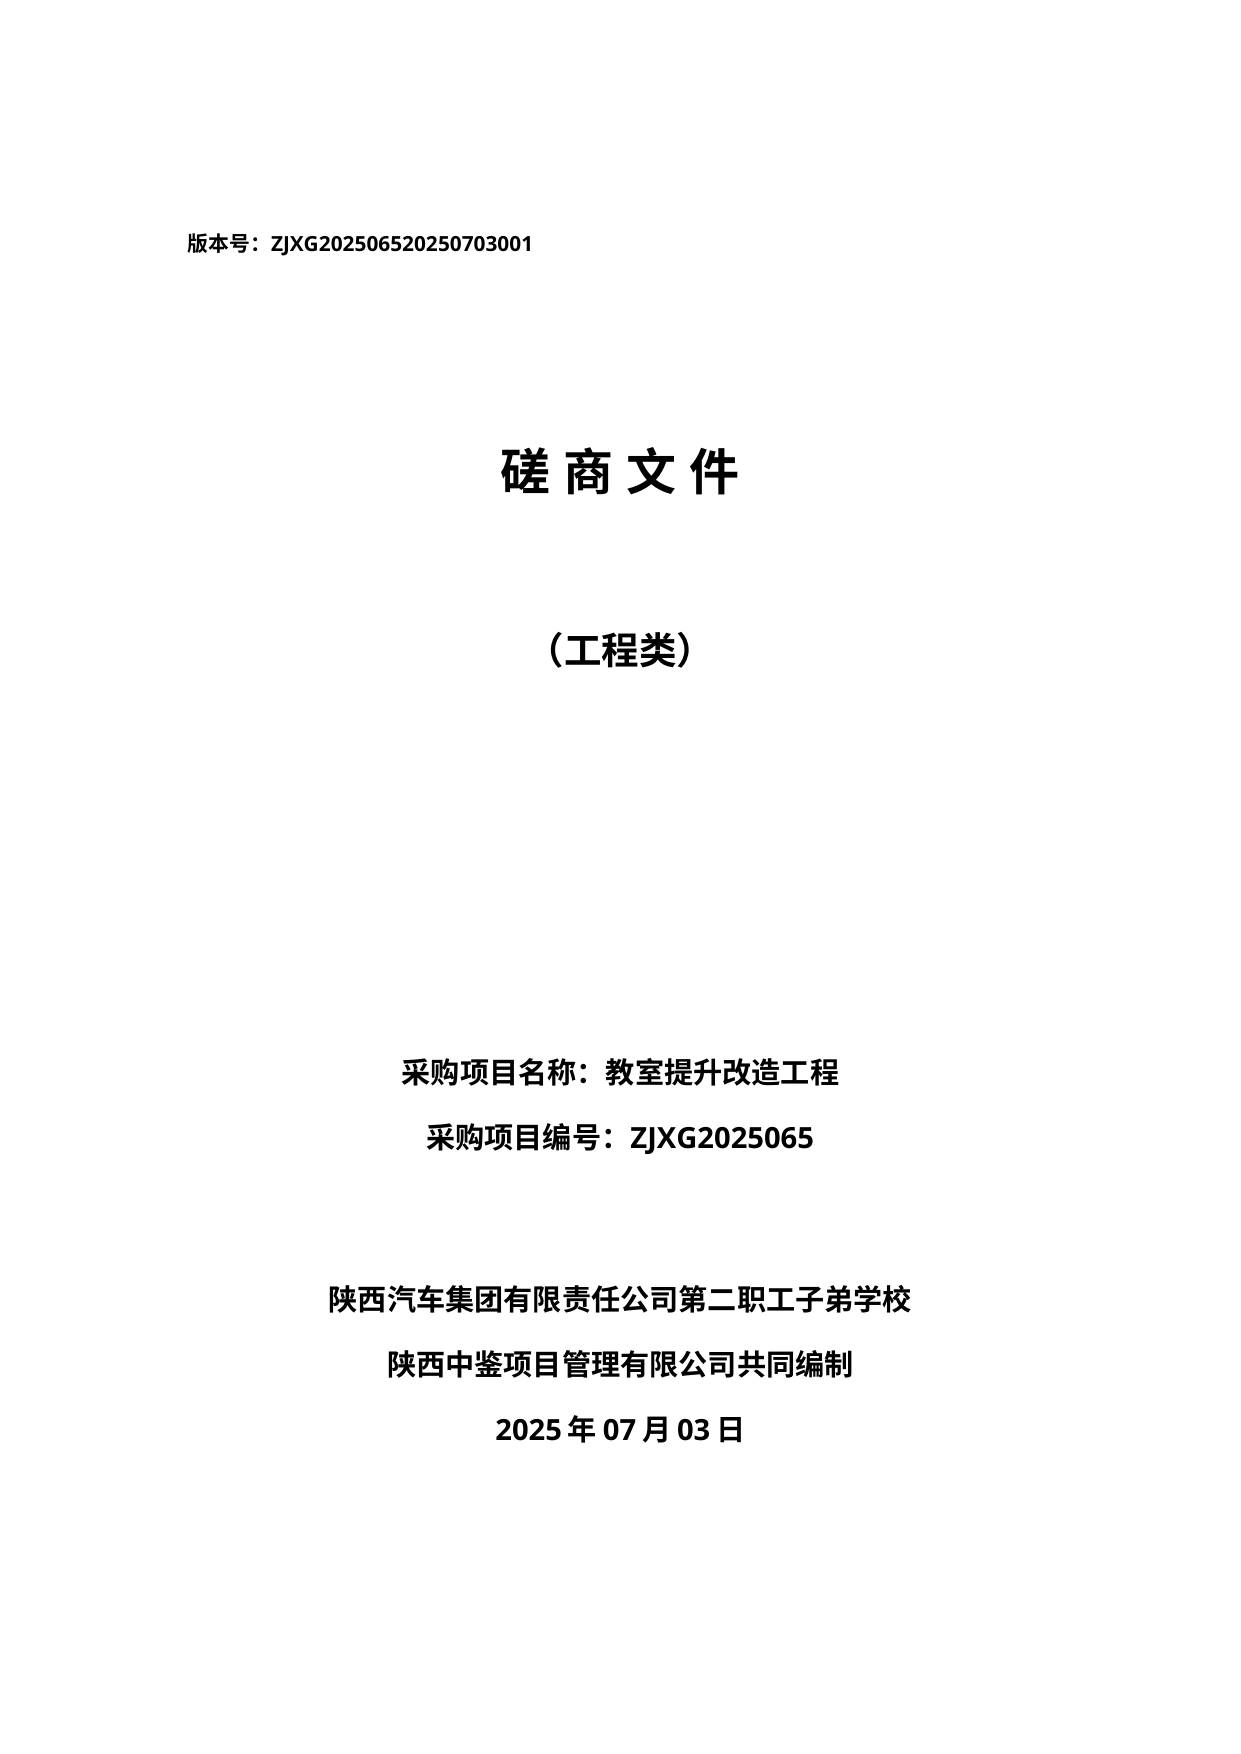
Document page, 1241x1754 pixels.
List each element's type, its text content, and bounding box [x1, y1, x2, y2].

text 陕西汽车集团有限责任公司第二职工子弟学校 [187, 1267, 1053, 1332]
text 采购项目编号：ZJXG2025065 [187, 1104, 1053, 1267]
text （工程类） [187, 617, 1053, 1039]
text 磋 商 文 件 [187, 422, 1053, 617]
text 陕西中鉴项目管理有限公司共同编制 [187, 1332, 1053, 1397]
text 版本号：ZJXG202506520250703001 [187, 227, 1053, 422]
text 2025年07月03日 [187, 1397, 1053, 1462]
text 采购项目名称：教室提升改造工程 [187, 1039, 1053, 1104]
